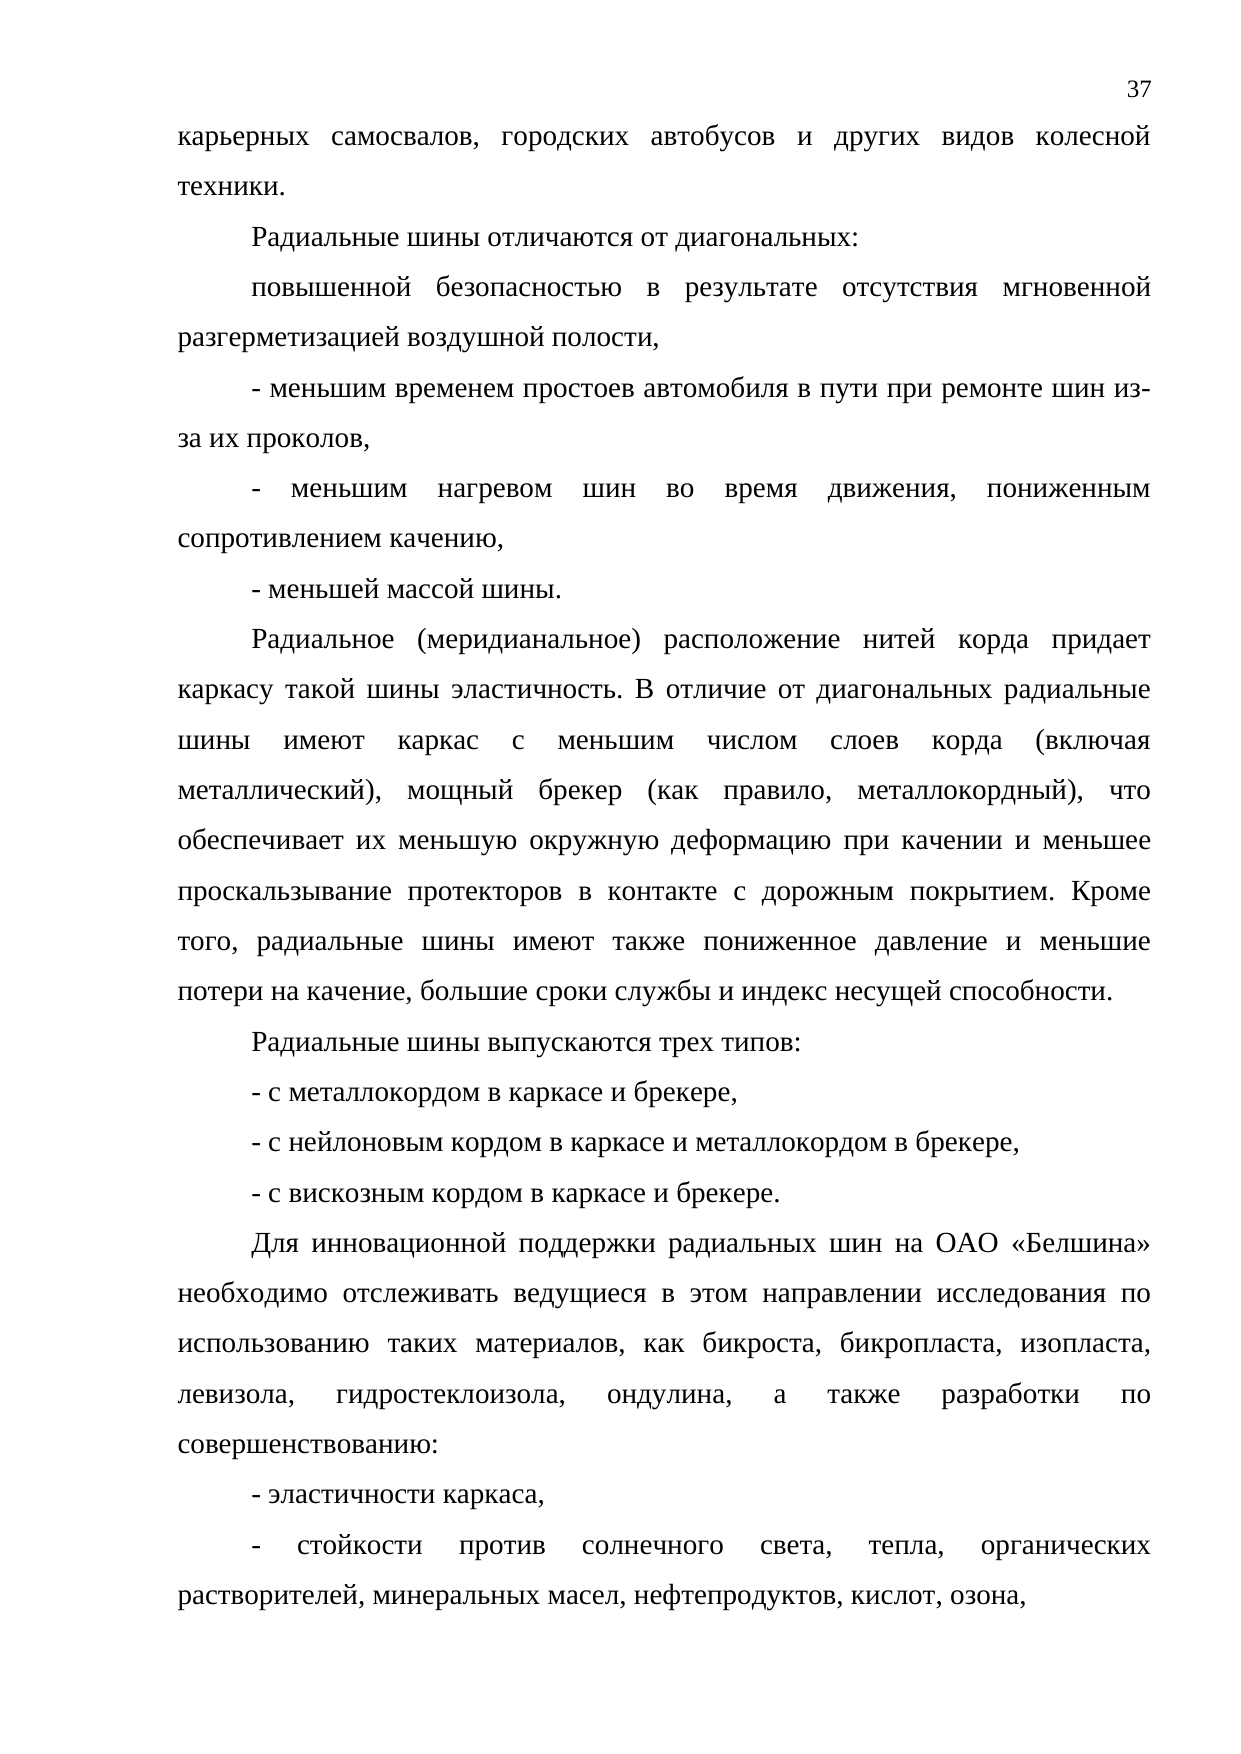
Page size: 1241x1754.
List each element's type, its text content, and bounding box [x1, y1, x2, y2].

text - с вискозным кордом в каркасе и брекере. [177, 1175, 1152, 1208]
text - меньшей массой шины. [177, 571, 1152, 604]
text - стойкости против солнечного света, тепла, органических растворителей, минеральных масел, нефтепродуктов, кислот, озона, [177, 1527, 1152, 1611]
text - меньшим временем простоев автомобиля в пути при ремонте шин из-за их проколов, [177, 370, 1152, 453]
text - эластичности каркаса, [177, 1477, 1152, 1510]
text Радиальное (меридианальное) расположение нитей корда придает каркасу такой шины эластичность. В отличие от диагональных радиальные шины имеют каркас с меньшим числом слоев корда (включая металлический), мощный брекер (как правило, металлокордный), что обеспечивает их меньшую окружную деформацию при качении и меньшее проскальзывание протекторов в контакте с дорожным покрытием. Кроме того, радиальные шины имеют также пониженное давление и меньшие потери на качение, большие сроки службы и индекс несущей способности. [177, 621, 1152, 1007]
text - с нейлоновым кордом в каркасе и металлокордом в брекере, [177, 1124, 1152, 1158]
text Радиальные шины выпускаются трех типов: [177, 1024, 1152, 1057]
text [177, 118, 1152, 202]
text Для инновационной поддержки радиальных шин на ОАО «Белшина» необходимо отслеживать ведущиеся в этом направлении исследования по использованию таких материалов, как бикроста, бикропласта, изопласта, левизола, гидростеклоизола, ондулина, а также разработки по совершенствованию: [177, 1225, 1152, 1460]
text Радиальные шины отличаются от диагональных: [177, 219, 1152, 252]
text - с металлокордом в каркасе и брекере, [177, 1074, 1152, 1108]
text - меньшим нагревом шин во время движения, пониженным сопротивлением качению, [177, 470, 1152, 554]
text повышенной безопасностью в результате отсутствия мгновенной разгерметизацией воздушной полости, [177, 269, 1152, 353]
